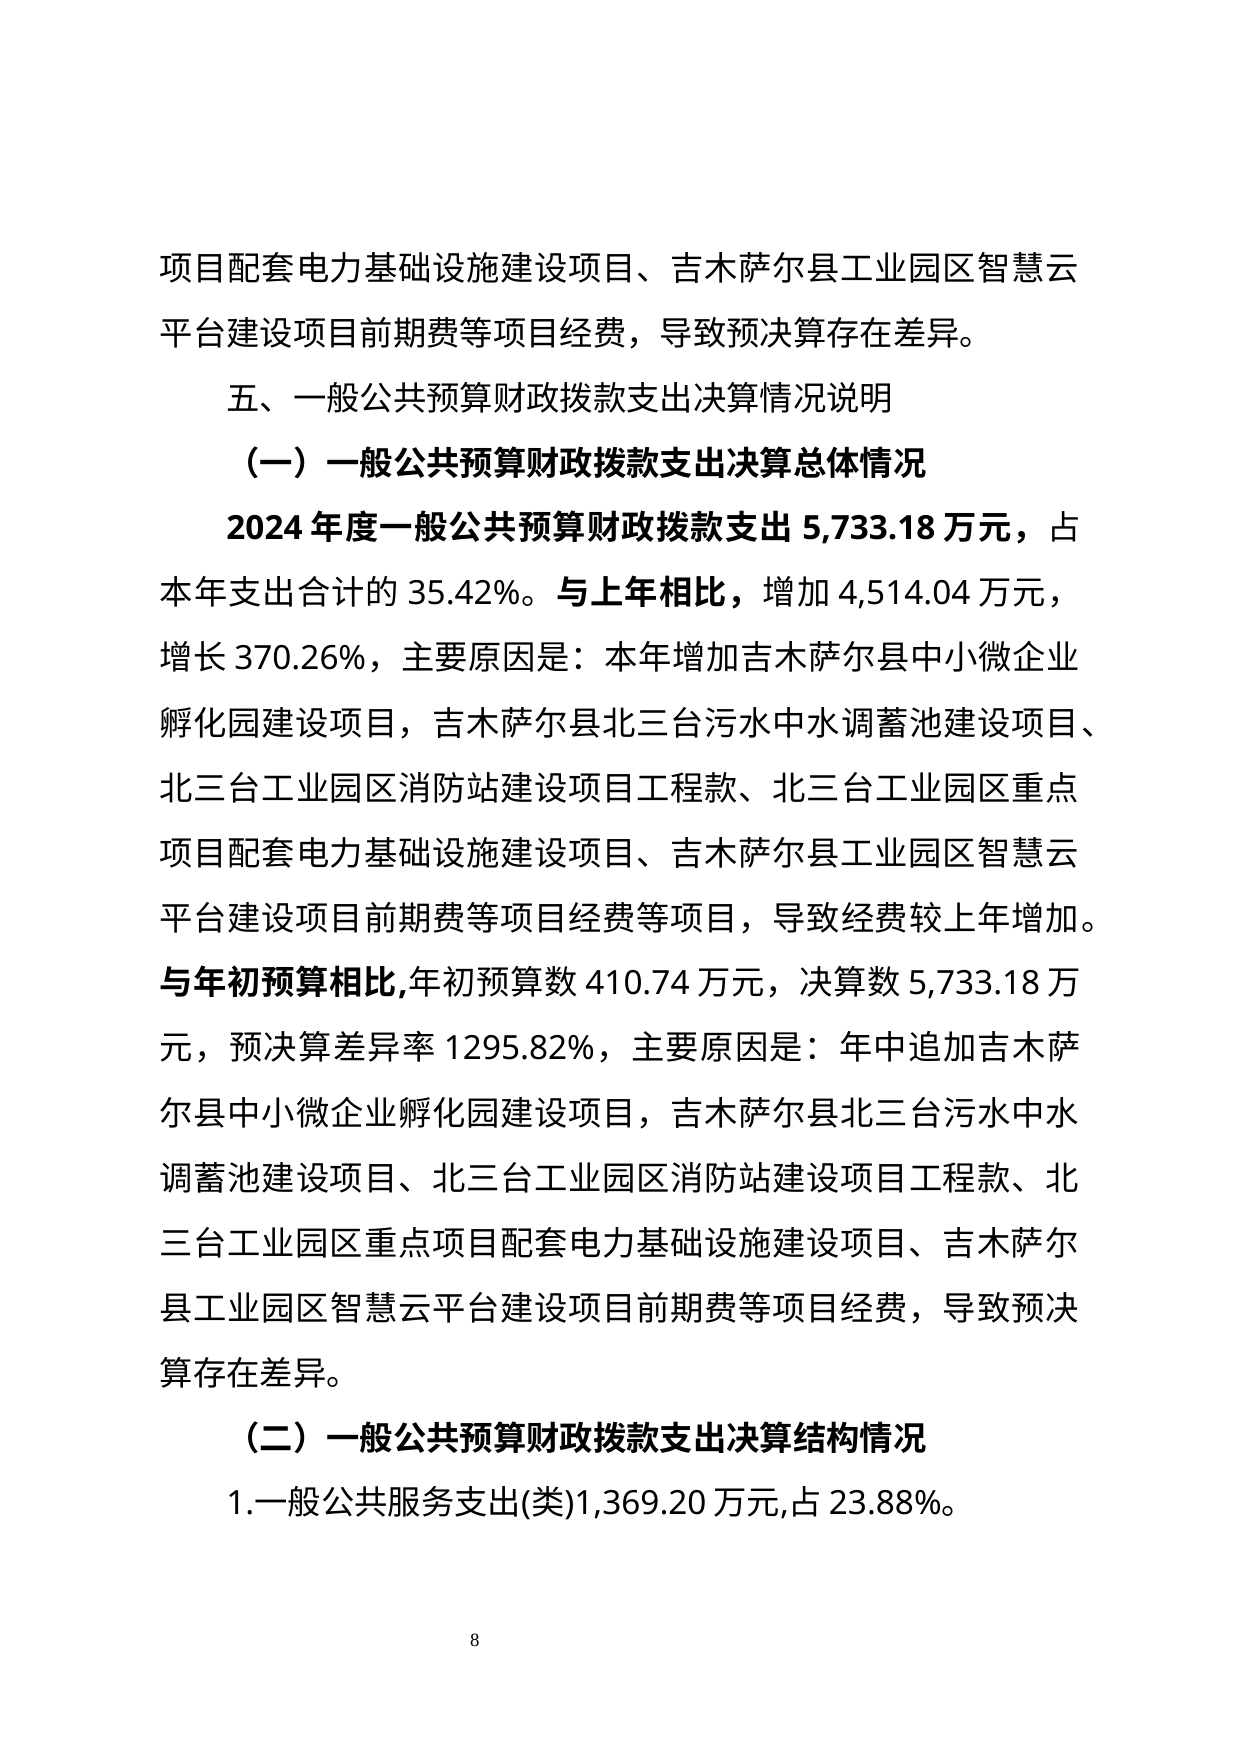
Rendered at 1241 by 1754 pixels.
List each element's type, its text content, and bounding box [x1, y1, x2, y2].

text （一）一般公共预算财政拨款支出决算总体情况 [159, 428, 1081, 493]
text 1.一般公共服务支出(类)1,369.20万元,占23.88%。 [159, 1468, 1081, 1533]
text 五、一般公共预算财政拨款支出决算情况说明 [159, 363, 1081, 428]
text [159, 233, 1081, 363]
text 2024年度一般公共预算财政拨款支出5,733.18万元，占本年支出合计的35.42%。与上年相比，增加4,514.04万元，增长370.26%，主要原因是：本年增加吉木萨尔县中小微企业孵化园建设项目，吉木萨尔县北三台污水中水调蓄池建设项目、北三台工业园区消防站建设项目工程款、北三台工业园区重点项目配套电力基础设施建设项目、吉木萨尔县工业园区智慧云平台建设项目前期费等项目经费等项目，导致经费较上年增加。与年初预算相比,年初预算数410.74万元，决算数5,733.18万元，预决算差异率1295.82%，主要原因是：年中追加吉木萨尔县中小微企业孵化园建设项目，吉木萨尔县北三台污水中水调蓄池建设项目、北三台工业园区消防站建设项目工程款、北三台工业园区重点项目配套电力基础设施建设项目、吉木萨尔县工业园区智慧云平台建设项目前期费等项目经费，导致预决算存在差异。 [159, 493, 1081, 1403]
text （二）一般公共预算财政拨款支出决算结构情况 [159, 1403, 1081, 1468]
